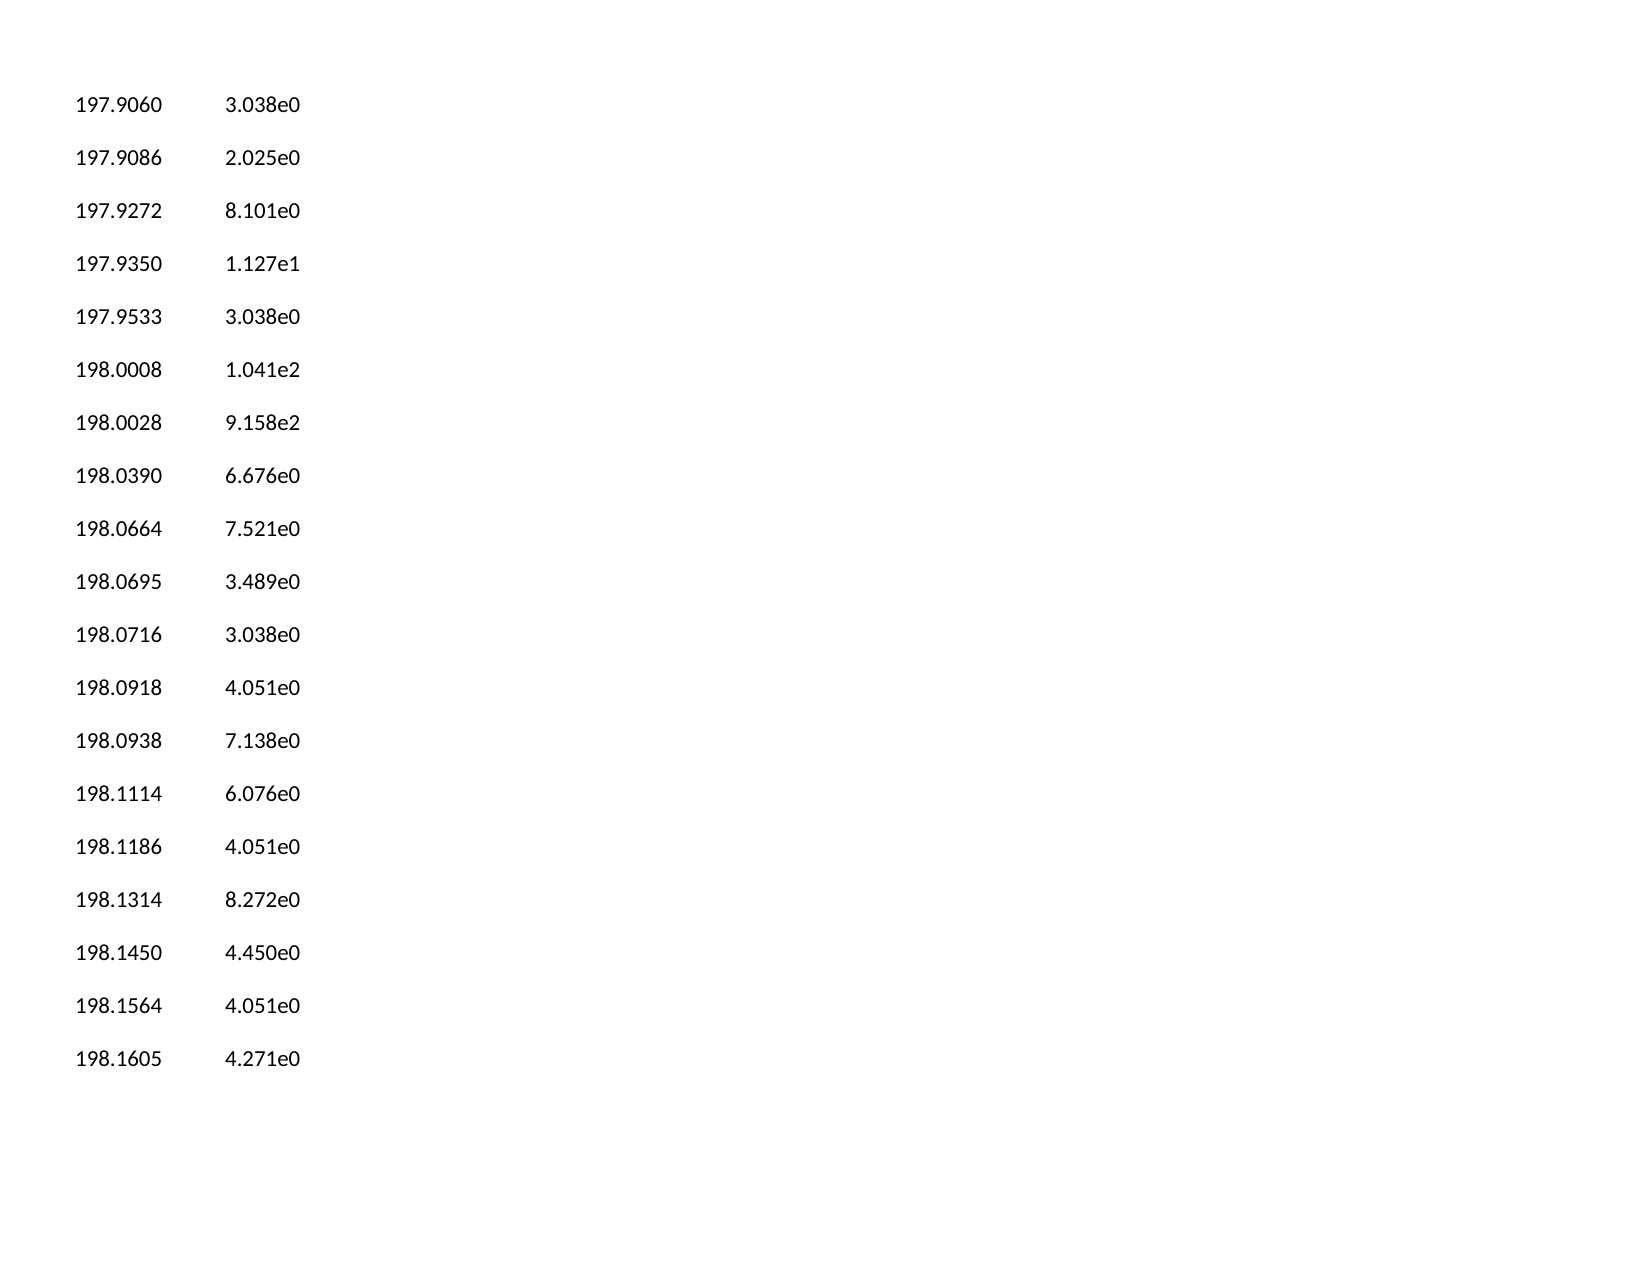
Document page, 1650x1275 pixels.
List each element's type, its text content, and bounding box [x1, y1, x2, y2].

text 198.1114 6.076e0 [75, 779, 1563, 807]
text 198.1564 4.051e0 [75, 991, 1563, 1019]
text 197.9272 8.101e0 [75, 196, 1563, 224]
text 198.0390 6.676e0 [75, 461, 1563, 489]
text 198.1314 8.272e0 [75, 885, 1563, 913]
text 197.9086 2.025e0 [75, 143, 1563, 171]
text 198.1605 4.271e0 [75, 1044, 1563, 1072]
text 197.9060 3.038e0 [75, 90, 1563, 118]
text 198.0938 7.138e0 [75, 726, 1563, 754]
text 198.0664 7.521e0 [75, 514, 1563, 542]
text 198.0716 3.038e0 [75, 620, 1563, 648]
text 197.9533 3.038e0 [75, 302, 1563, 330]
text 198.1450 4.450e0 [75, 938, 1563, 966]
text 198.1186 4.051e0 [75, 832, 1563, 860]
text 198.0918 4.051e0 [75, 673, 1563, 701]
text 198.0028 9.158e2 [75, 408, 1563, 436]
text 198.0695 3.489e0 [75, 567, 1563, 595]
text 197.9350 1.127e1 [75, 249, 1563, 277]
text 198.0008 1.041e2 [75, 355, 1563, 383]
